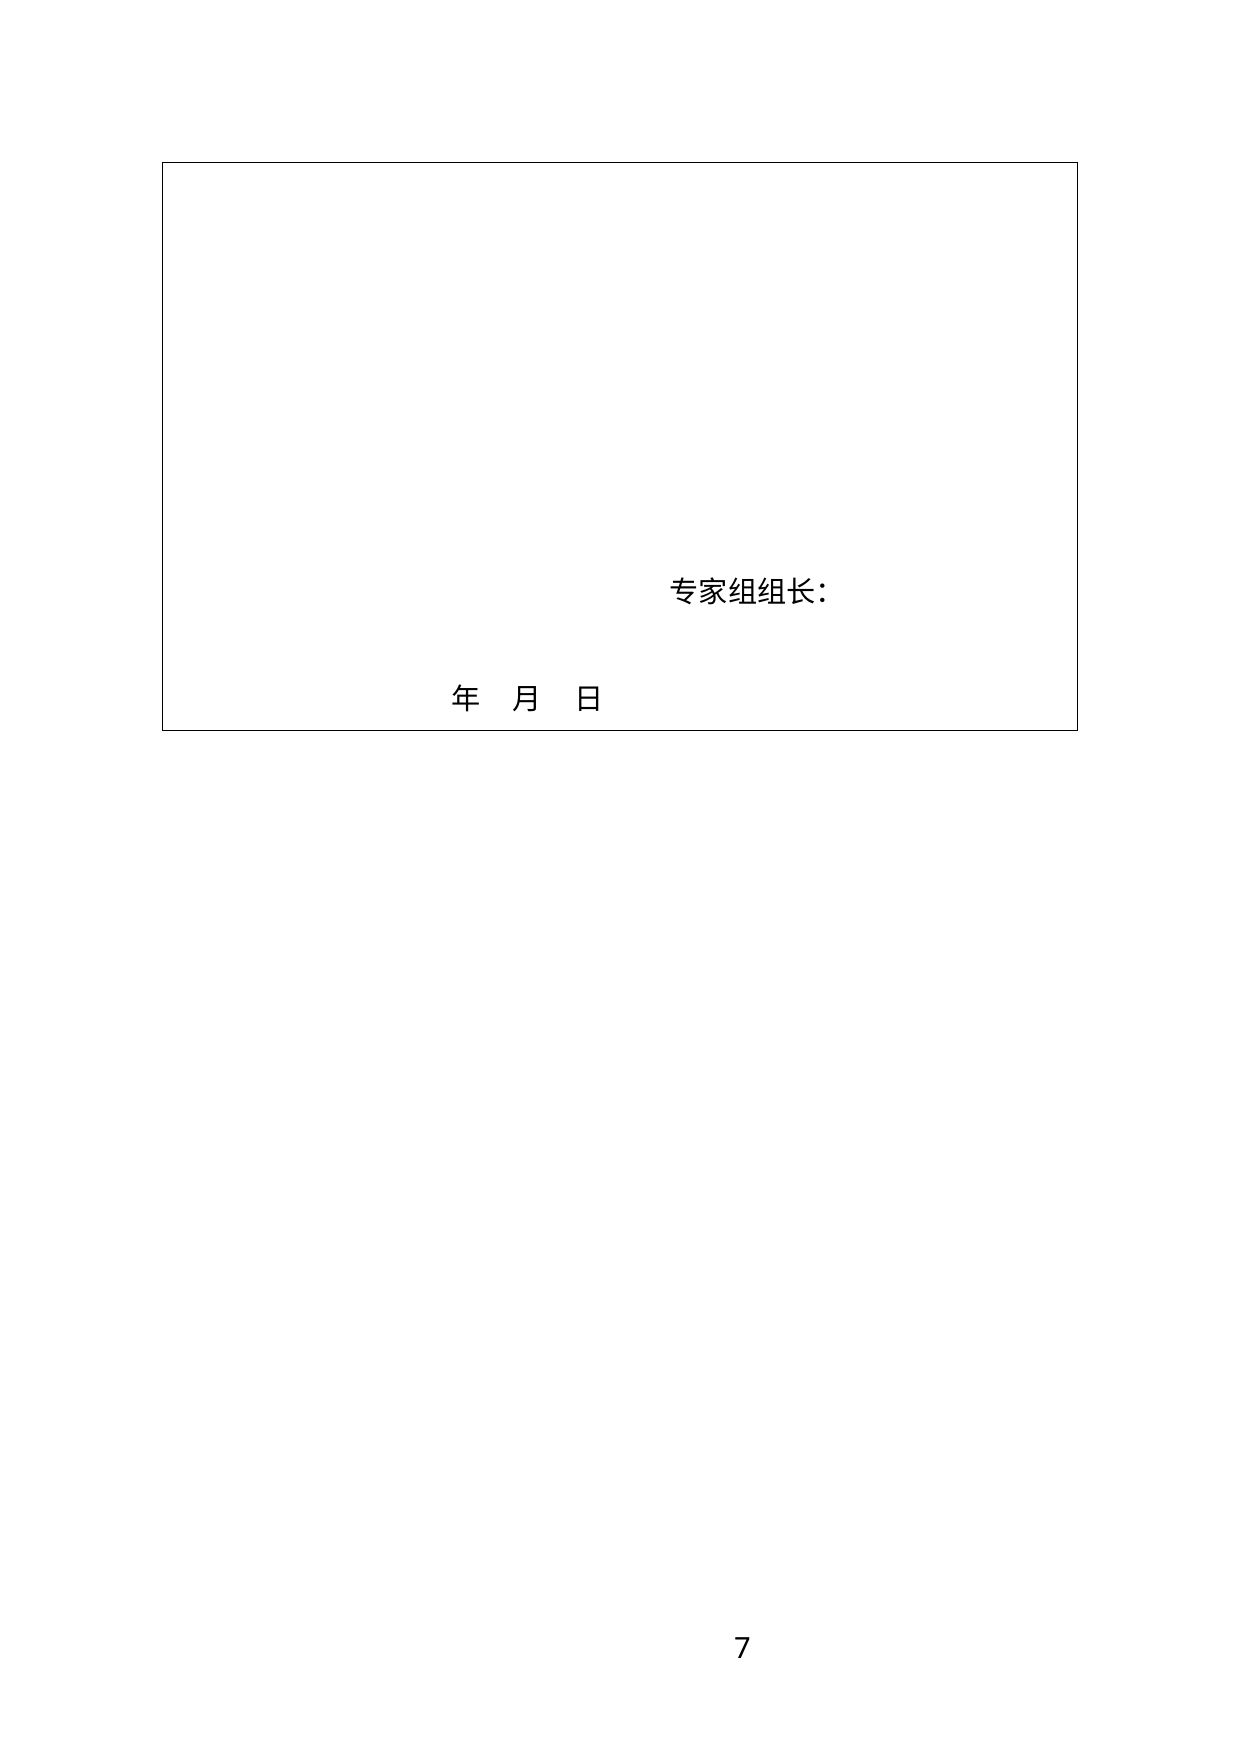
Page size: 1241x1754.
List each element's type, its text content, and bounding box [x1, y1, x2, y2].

table_cell 专家评审意见 专家组组长： 年 月 日 [163, 163, 1077, 729]
